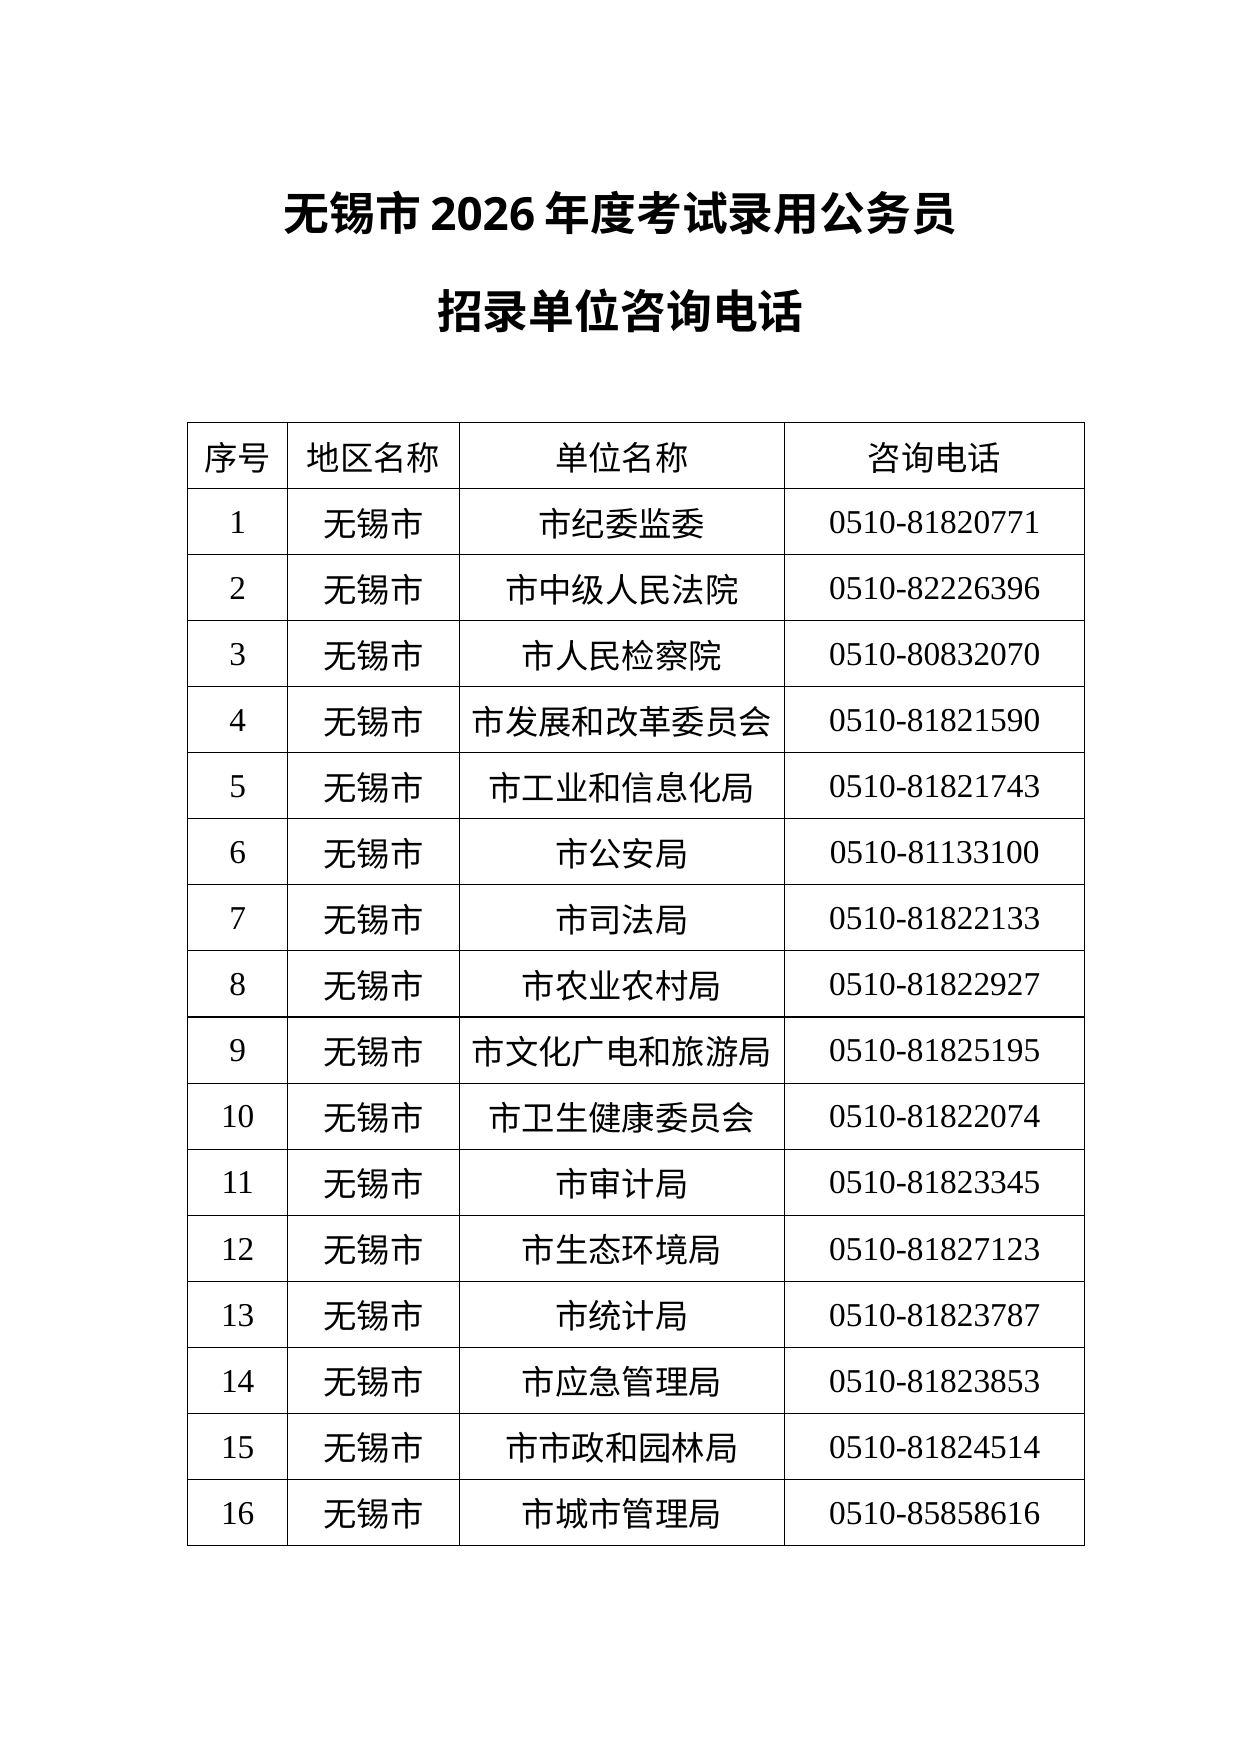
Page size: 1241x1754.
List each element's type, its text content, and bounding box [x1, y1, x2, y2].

table_cell 6 [188, 819, 287, 884]
table_cell 0510-81820771 [785, 489, 1084, 554]
table_cell 市纪委监委 [460, 489, 784, 554]
text 招录单位咨询电话 [187, 259, 1053, 357]
table_cell 无锡市 [288, 753, 459, 818]
table_cell 无锡市 [288, 687, 459, 752]
text 无锡市2026年度考试录用公务员 [187, 162, 1053, 259]
table_cell 0510-81822133 [785, 885, 1084, 950]
table_cell 1 [188, 489, 287, 554]
table_cell 15 [188, 1414, 287, 1479]
table_header 单位名称 [460, 423, 784, 488]
table_cell 无锡市 [288, 1018, 459, 1082]
table_cell 无锡市 [288, 1414, 459, 1479]
table_cell 4 [188, 687, 287, 752]
table_cell 8 [188, 951, 287, 1016]
table_cell 市统计局 [460, 1282, 784, 1347]
table_cell 无锡市 [288, 489, 459, 554]
table_cell 市生态环境局 [460, 1216, 784, 1281]
table_cell 0510-81824514 [785, 1414, 1084, 1479]
table_cell 市卫生健康委员会 [460, 1084, 784, 1148]
table_cell 11 [188, 1150, 287, 1214]
table_cell 无锡市 [288, 1282, 459, 1347]
table_cell 16 [188, 1480, 287, 1545]
table_cell 市公安局 [460, 819, 784, 884]
table_cell 0510-81821743 [785, 753, 1084, 818]
table_cell 市市政和园林局 [460, 1414, 784, 1479]
table_cell 市人民检察院 [460, 621, 784, 686]
table_cell 10 [188, 1084, 287, 1148]
table_cell 0510-81825195 [785, 1018, 1084, 1082]
table_cell 无锡市 [288, 1348, 459, 1413]
table_cell 7 [188, 885, 287, 950]
table_cell 无锡市 [288, 885, 459, 950]
table_cell 0510-80832070 [785, 621, 1084, 686]
table_cell 无锡市 [288, 1480, 459, 1545]
table_cell 市工业和信息化局 [460, 753, 784, 818]
table_header 地区名称 [288, 423, 459, 488]
table_cell 无锡市 [288, 951, 459, 1016]
table_cell 0510-81133100 [785, 819, 1084, 884]
table_cell 市发展和改革委员会 [460, 687, 784, 752]
table_cell 0510-81823345 [785, 1150, 1084, 1214]
table_cell 无锡市 [288, 819, 459, 884]
table_cell 3 [188, 621, 287, 686]
table_cell 0510-81827123 [785, 1216, 1084, 1281]
table_cell 0510-81823853 [785, 1348, 1084, 1413]
table_cell 市应急管理局 [460, 1348, 784, 1413]
table_cell 市中级人民法院 [460, 555, 784, 620]
table_cell 9 [188, 1018, 287, 1082]
table_cell 市农业农村局 [460, 951, 784, 1016]
table_cell 0510-82226396 [785, 555, 1084, 620]
table_cell 13 [188, 1282, 287, 1347]
table_cell 0510-81823787 [785, 1282, 1084, 1347]
table_cell 5 [188, 753, 287, 818]
table_cell 0510-81822927 [785, 951, 1084, 1016]
table_cell 14 [188, 1348, 287, 1413]
table_cell 12 [188, 1216, 287, 1281]
table_cell 无锡市 [288, 621, 459, 686]
table_cell 无锡市 [288, 555, 459, 620]
table_cell 0510-81821590 [785, 687, 1084, 752]
table_header 咨询电话 [785, 423, 1084, 488]
table_cell 无锡市 [288, 1216, 459, 1281]
table_cell 市审计局 [460, 1150, 784, 1214]
table_cell 无锡市 [288, 1150, 459, 1214]
table_header 序号 [188, 423, 287, 488]
table_cell 市司法局 [460, 885, 784, 950]
table_cell 2 [188, 555, 287, 620]
table_cell 0510-85858616 [785, 1480, 1084, 1545]
table_cell 市城市管理局 [460, 1480, 784, 1545]
table_cell 无锡市 [288, 1084, 459, 1148]
table_cell 0510-81822074 [785, 1084, 1084, 1148]
table_cell 市文化广电和旅游局 [460, 1018, 784, 1082]
